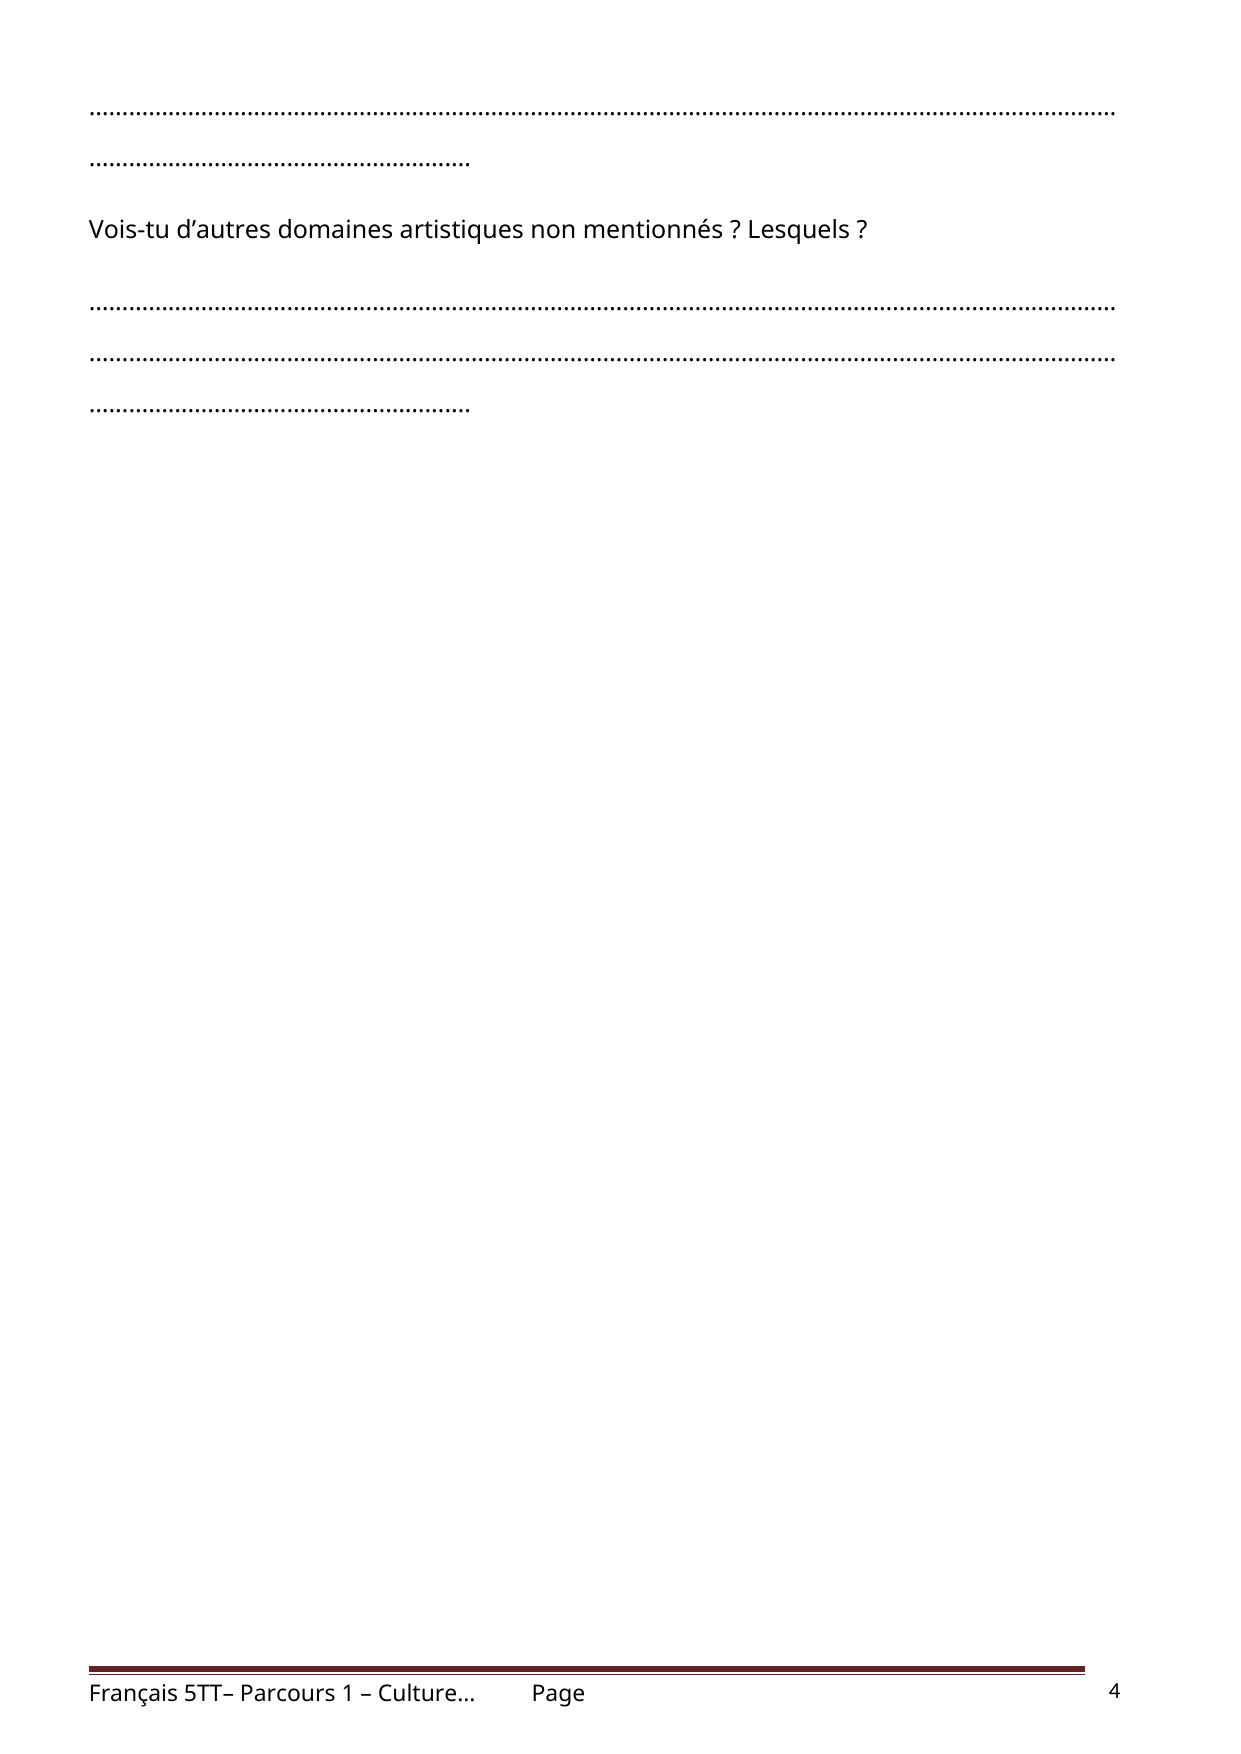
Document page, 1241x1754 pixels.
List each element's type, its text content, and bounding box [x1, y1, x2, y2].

text Vois-tu d’autres domaines artistiques non mentionnés ? Lesquels ? [89, 212, 1122, 246]
text ………………………………………………………………………………………………………………………………………………………………………………………………………………………………………………………………………………………………………………………………………. [89, 283, 1122, 419]
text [89, 89, 1122, 174]
